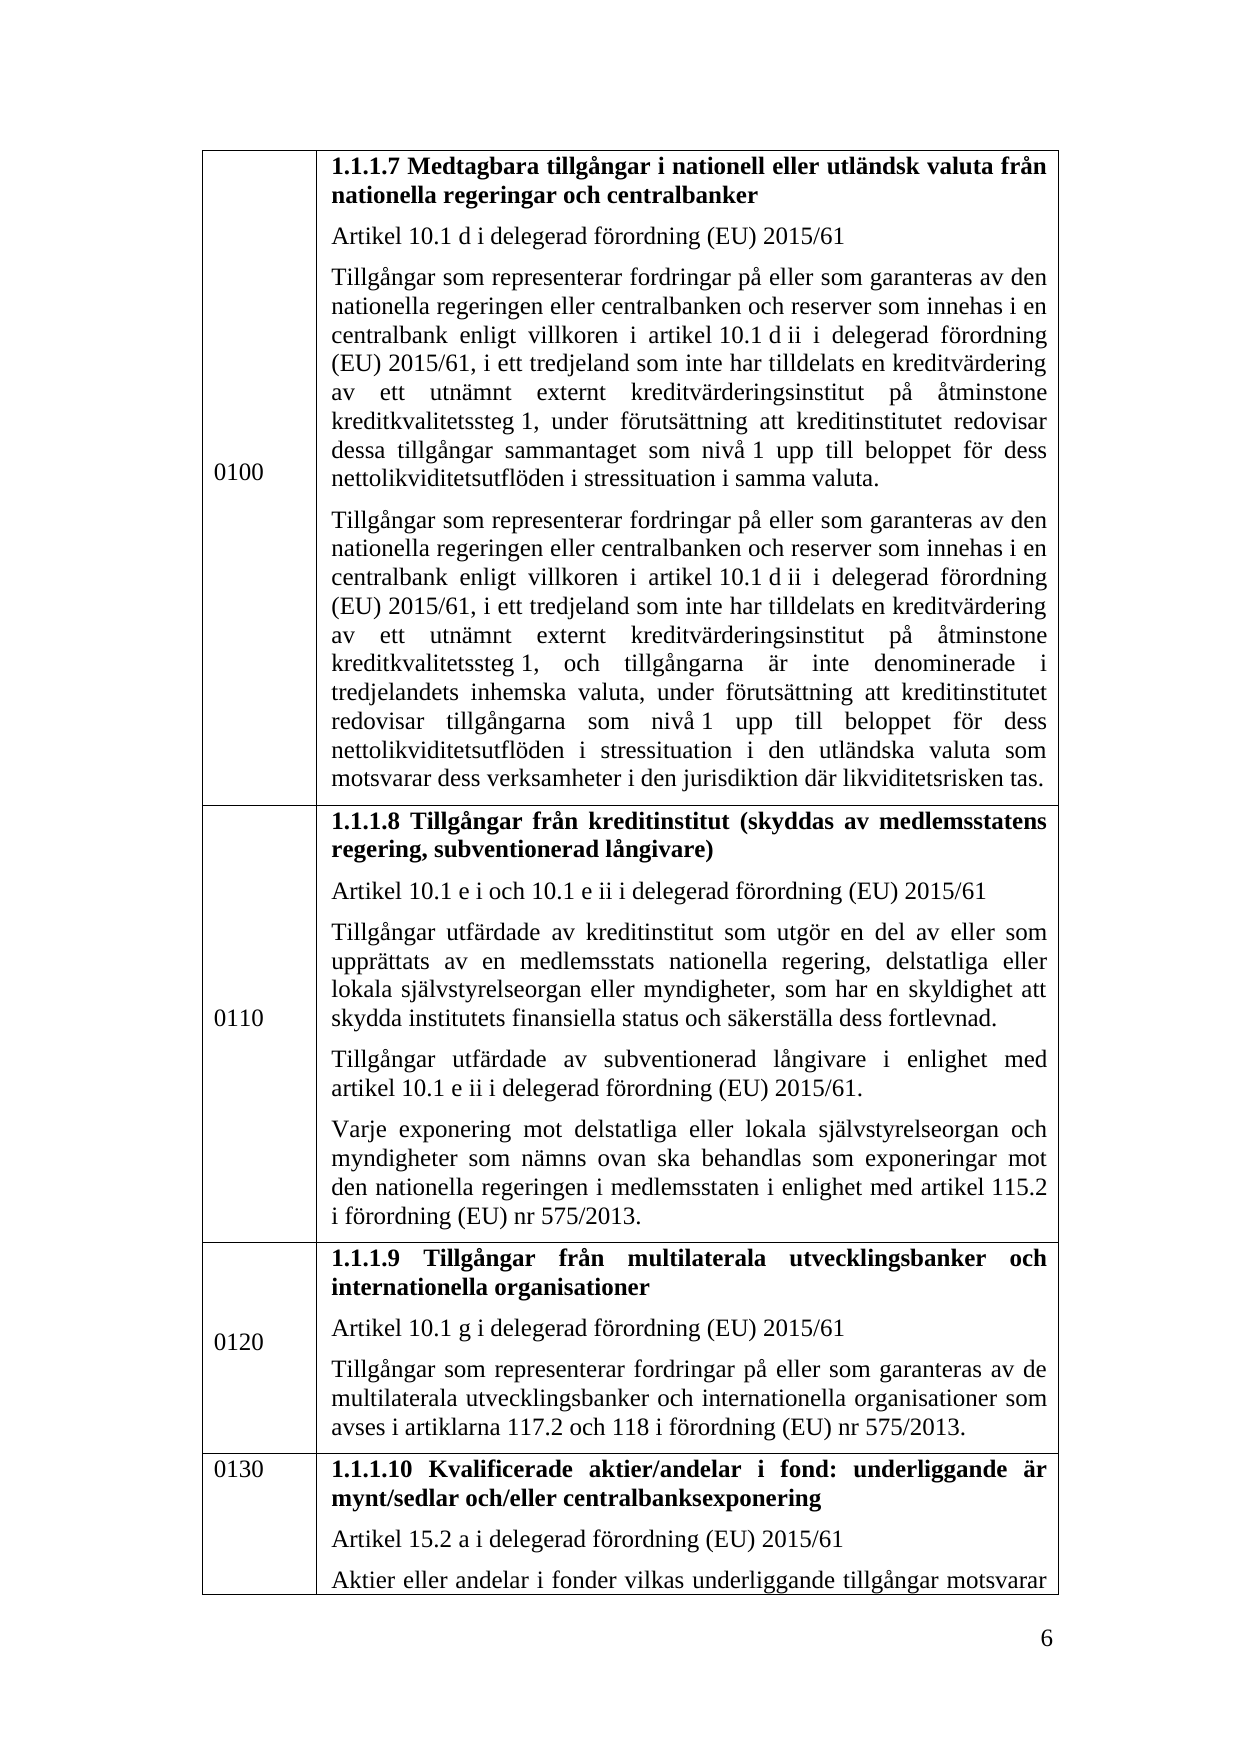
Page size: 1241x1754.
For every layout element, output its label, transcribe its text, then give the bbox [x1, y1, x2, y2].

table_cell 1.1.1.8 Tillgångar från kreditinstitut (skyddas av medlemsstatens regering, subventionerad långivare) Artikel 10.1 e i och 10.1 e ii i delegerad förordning (EU) 2015/61 Tillgångar utfärdade av kreditinstitut som utgör en del av eller som upprättats av en medlemsstats nationella regering, delstatliga eller lokala självstyrelseorgan eller myndigheter, som har en skyldighet att skydda institutets finansiella status och säkerställa dess fortlevnad. Tillgångar utfärdade av subventionerad långivare i enlighet med artikel 10.1 e ii i delegerad förordning (EU) 2015/61. Varje exponering mot delstatliga eller lokala självstyrelseorgan och myndigheter som nämns ovan ska behandlas som exponeringar mot den nationella regeringen i medlemsstaten i enlighet med artikel 115.2 i förordning (EU) nr 575/2013. [317, 806, 1058, 1242]
table_cell 0100 [203, 151, 316, 805]
table_cell 1.1.1.9 Tillgångar från multilaterala utvecklingsbanker och internationella organisationer Artikel 10.1 g i delegerad förordning (EU) 2015/61 Tillgångar som representerar fordringar på eller som garanteras av de multilaterala utvecklingsbanker och internationella organisationer som avses i artiklarna 117.2 och 118 i förordning (EU) nr 575/2013. [317, 1243, 1058, 1453]
table_cell 0130 [203, 1454, 316, 1594]
table_cell 0110 [203, 806, 316, 1242]
table_cell 0120 [203, 1243, 316, 1453]
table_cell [317, 1454, 1058, 1594]
table_cell 1.1.1.7 Medtagbara tillgångar i nationell eller utländsk valuta från nationella regeringar och centralbanker Artikel 10.1 d i delegerad förordning (EU) 2015/61 Tillgångar som representerar fordringar på eller som garanteras av den nationella regeringen eller centralbanken och reserver som innehas i en centralbank enligt villkoren i artikel 10.1 d ii i delegerad förordning (EU) 2015/61, i ett tredjeland som inte har tilldelats en kreditvärdering av ett utnämnt externt kreditvärderingsinstitut på åtminstone kreditkvalitetssteg 1, under förutsättning att kreditinstitutet redovisar dessa tillgångar sammantaget som nivå 1 upp till beloppet för dess nettolikviditetsutflöden i stressituation i samma valuta. Tillgångar som representerar fordringar på eller som garanteras av den nationella regeringen eller centralbanken och reserver som innehas i en centralbank enligt villkoren i artikel 10.1 d ii i delegerad förordning (EU) 2015/61, i ett tredjeland som inte har tilldelats en kreditvärdering av ett utnämnt externt kreditvärderingsinstitut på åtminstone kreditkvalitetssteg 1, och tillgångarna är inte denominerade i tredjelandets inhemska valuta, under förutsättning att kreditinstitutet redovisar tillgångarna som nivå 1 upp till beloppet för dess nettolikviditetsutflöden i stressituation i den utländska valuta som motsvarar dess verksamheter i den jurisdiktion där likviditetsrisken tas. [317, 151, 1058, 805]
